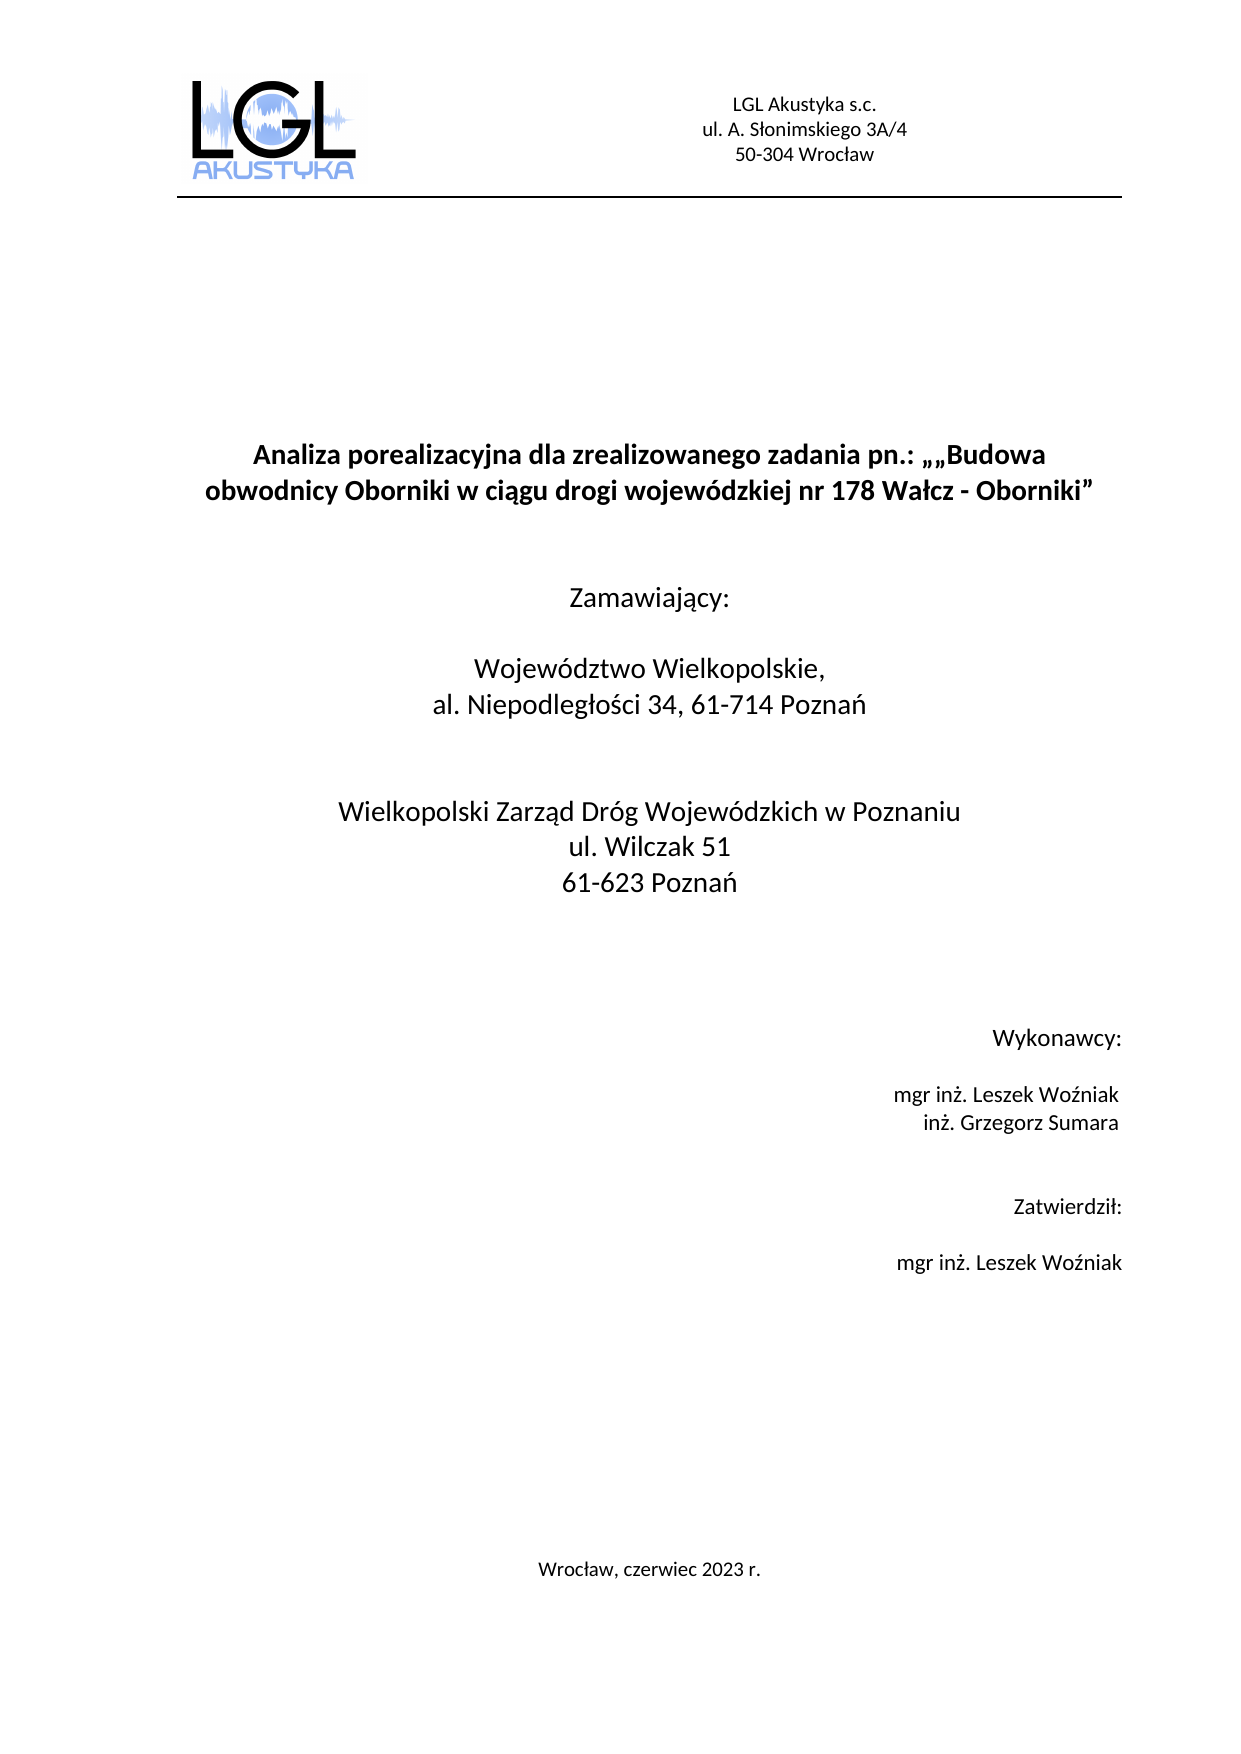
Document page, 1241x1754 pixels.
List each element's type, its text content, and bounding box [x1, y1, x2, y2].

text Analiza porealizacyjna dla zrealizowanego zadania pn.: „„Budowa [177, 436, 1122, 472]
picture [181, 73, 368, 184]
text al. Niepodległości 34, 61-714 Poznań [177, 686, 1122, 721]
text Zatwierdził: [177, 1192, 1122, 1220]
text obwodnicy Oborniki w ciągu drogi wojewódzkiej nr 178 Wałcz - Oborniki” [177, 472, 1122, 508]
text Wrocław, czerwiec 2023 r. [177, 1556, 1122, 1581]
text ul. Wilczak 51 [177, 828, 1122, 864]
text inż. Grzegorz Sumara [177, 1108, 1122, 1136]
text mgr inż. Leszek Woźniak [177, 1248, 1122, 1276]
text Wielkopolski Zarząd Dróg Wojewódzkich w Poznaniu [177, 793, 1122, 828]
text Województwo Wielkopolskie, [177, 650, 1122, 686]
text Wykonawcy: [177, 1022, 1122, 1052]
text mgr inż. Leszek Woźniak [177, 1080, 1122, 1108]
text Zamawiający: [177, 579, 1122, 614]
text 61-623 Poznań [177, 864, 1122, 899]
